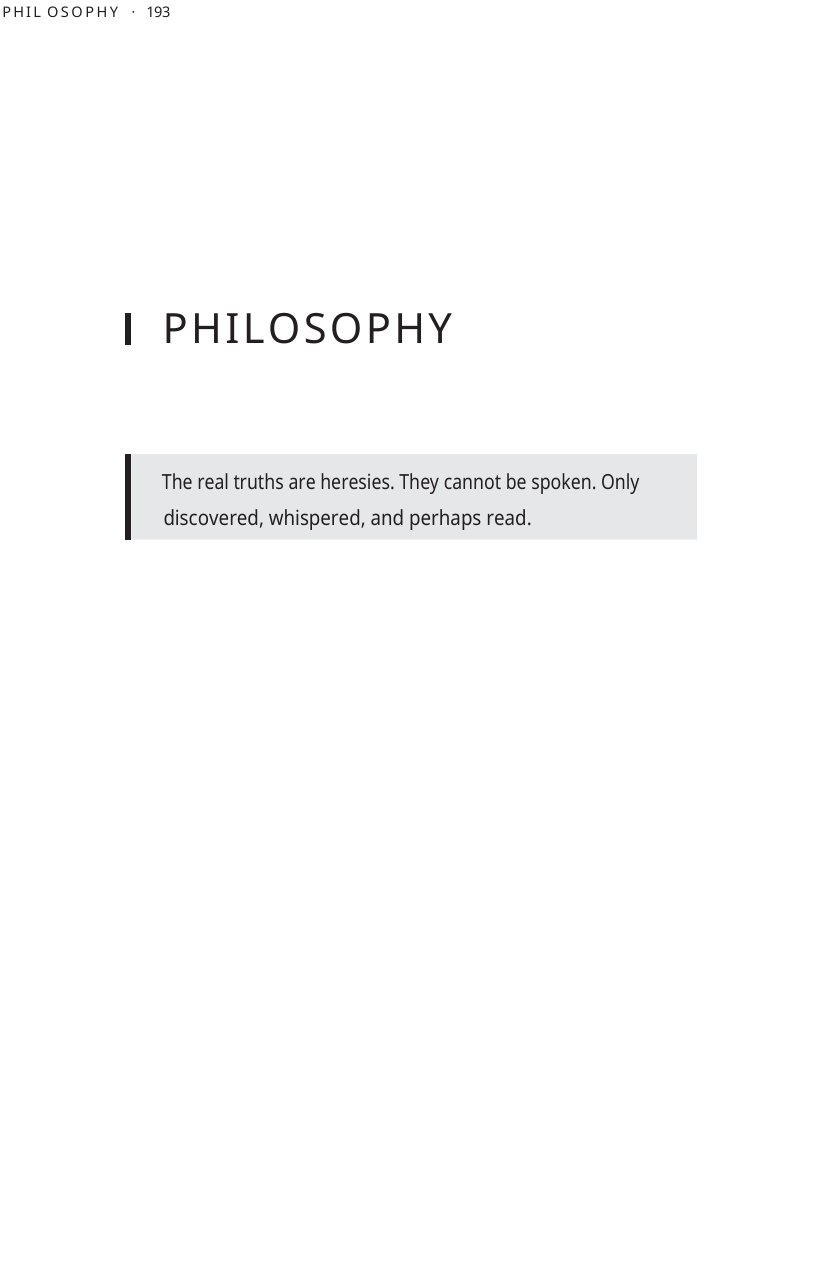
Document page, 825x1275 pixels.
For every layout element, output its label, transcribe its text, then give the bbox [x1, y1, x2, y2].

subtitle PHILOSOPHY [162, 299, 712, 356]
